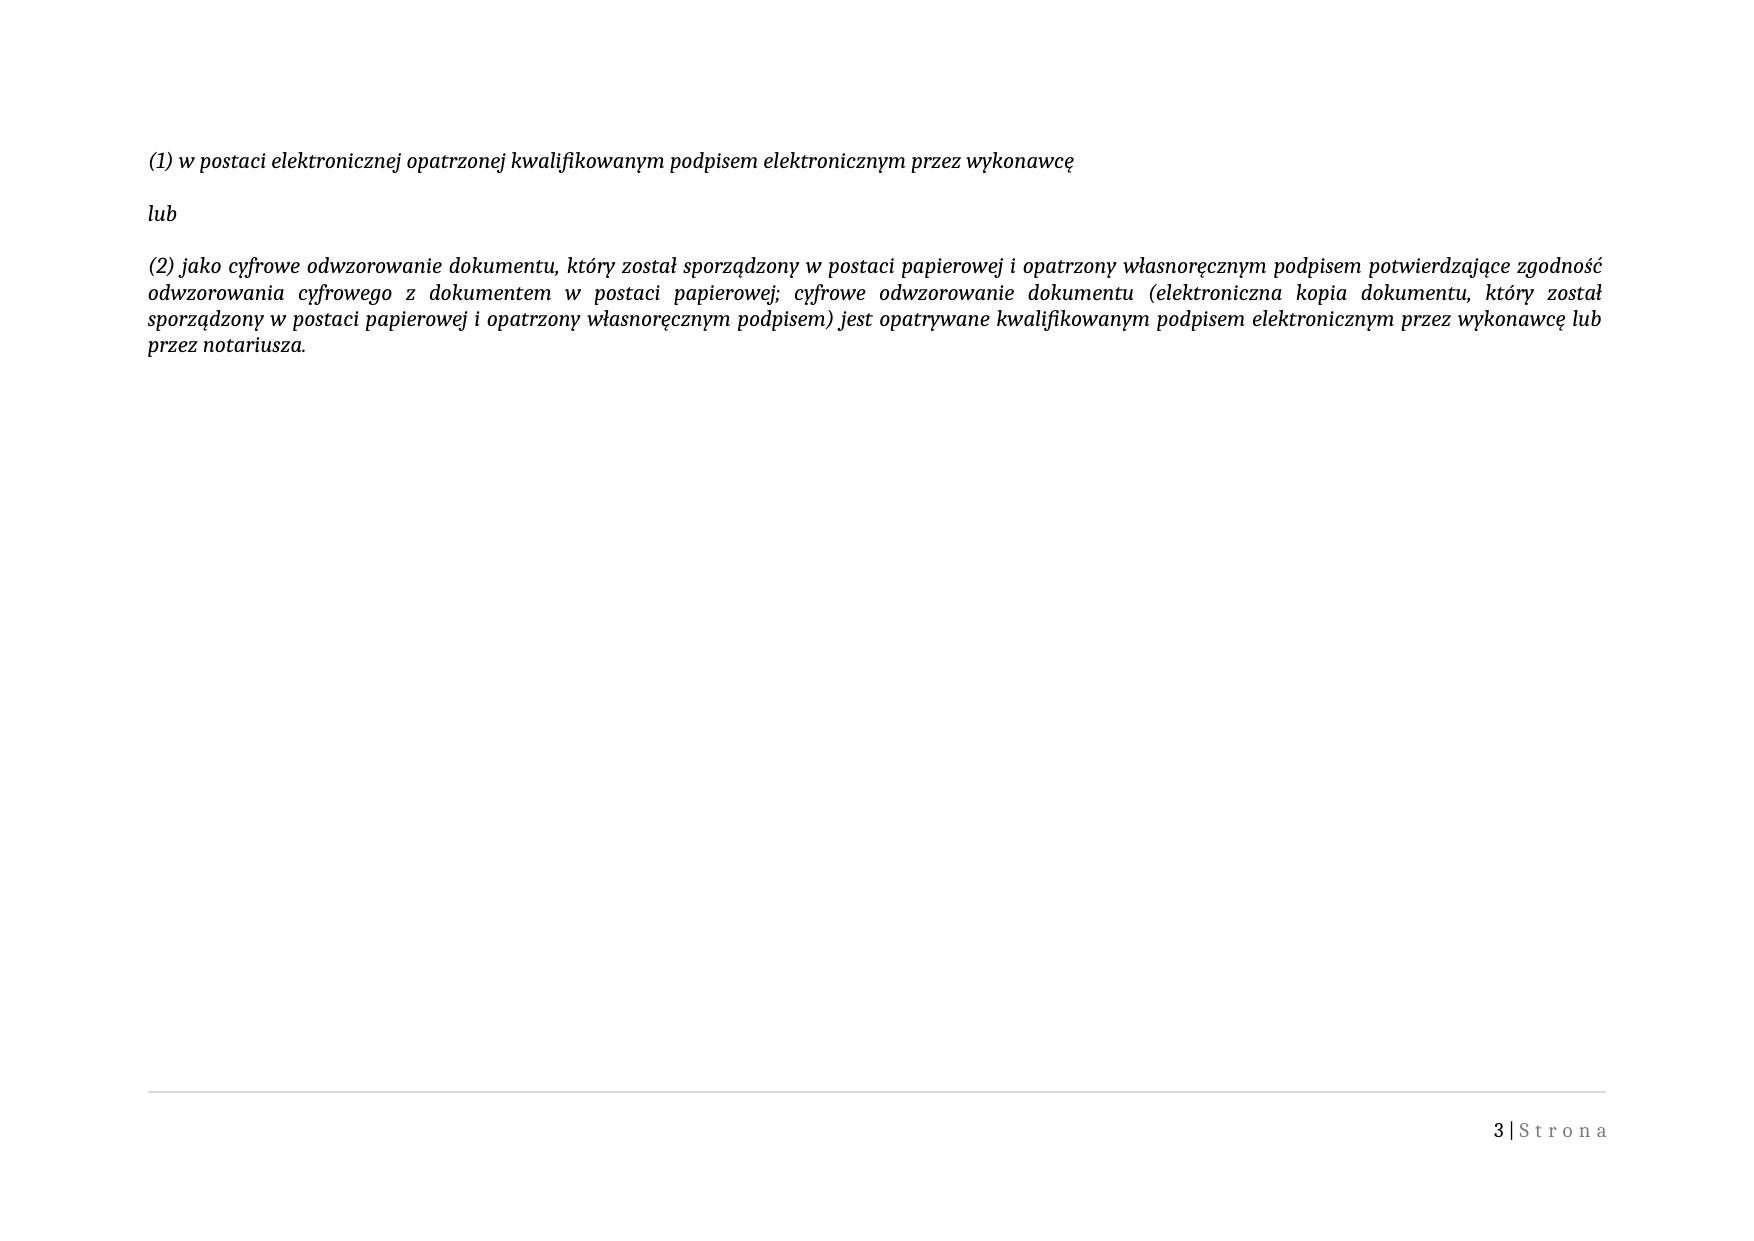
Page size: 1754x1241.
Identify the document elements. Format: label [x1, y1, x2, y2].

text [148, 148, 1606, 358]
